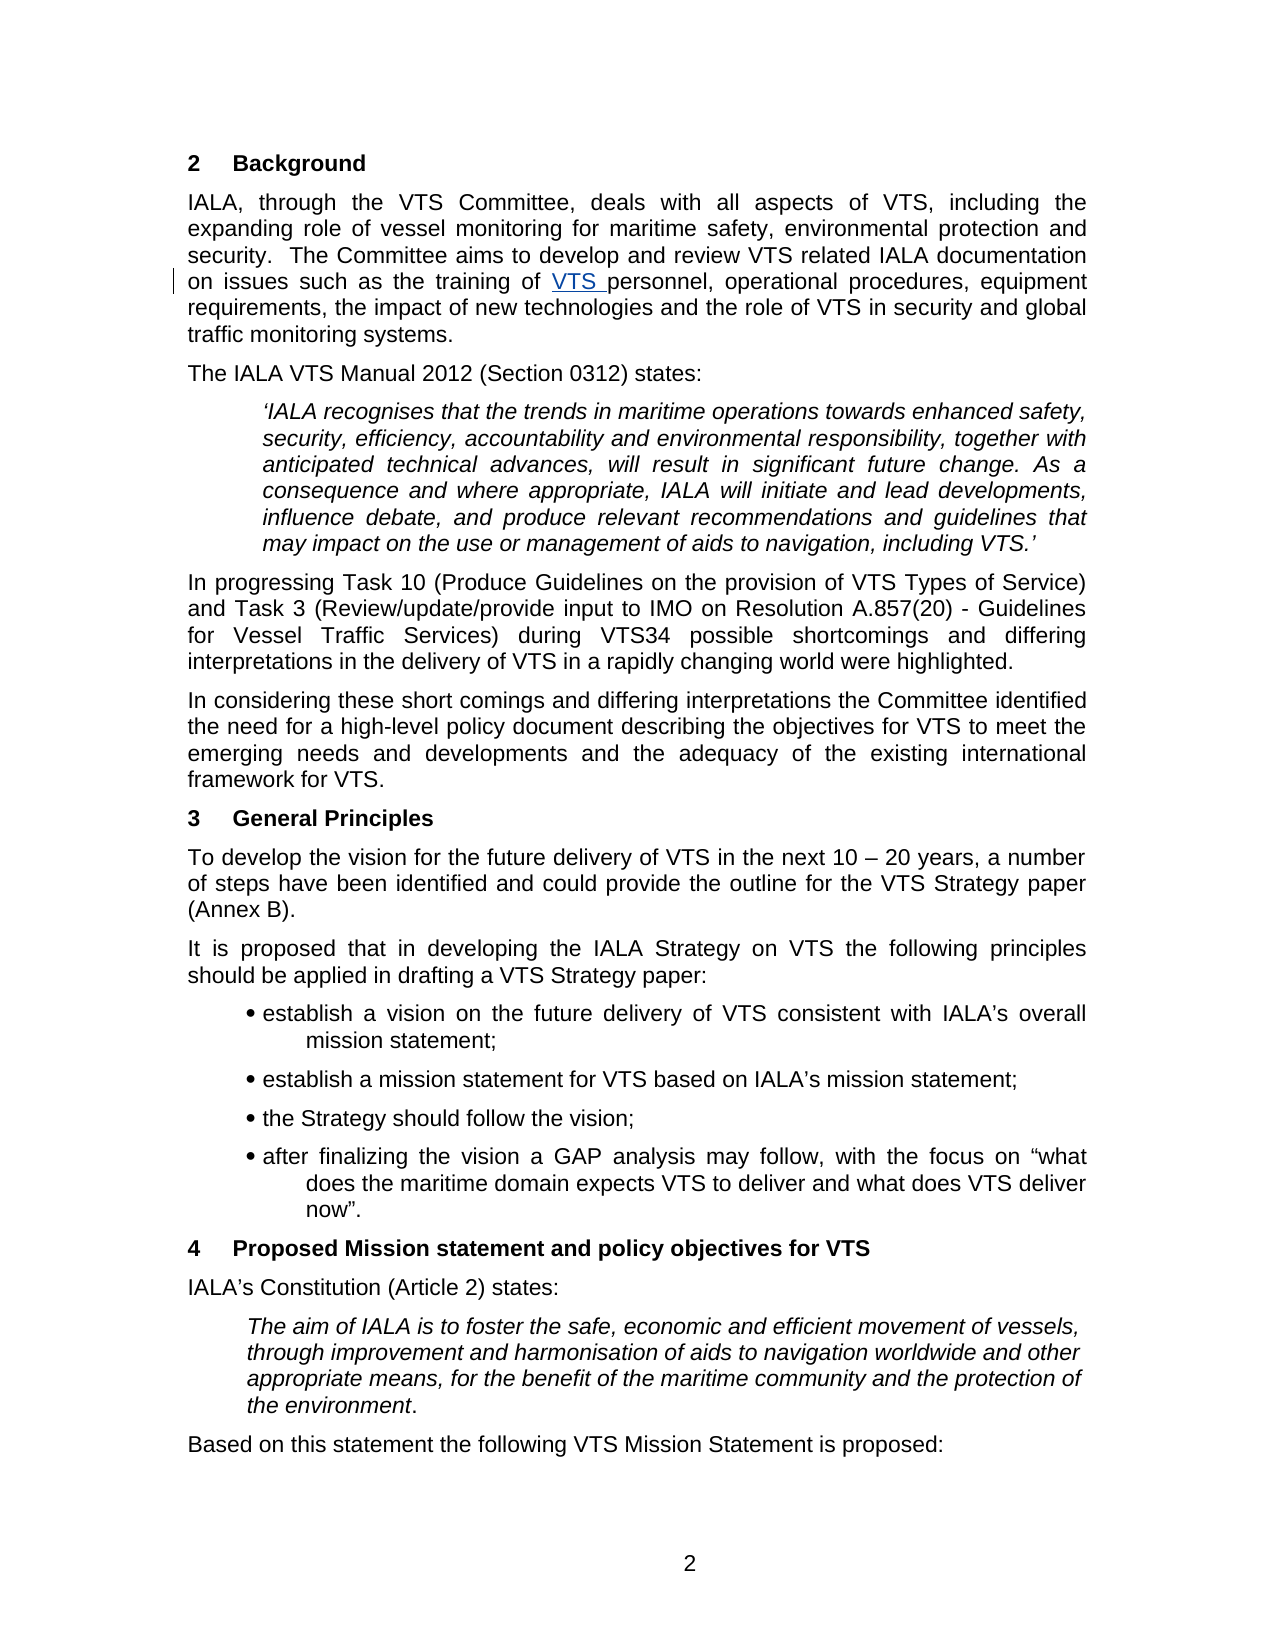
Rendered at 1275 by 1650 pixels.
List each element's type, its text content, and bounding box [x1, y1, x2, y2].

text establish a vision on the future delivery of VTS consistent with IALA’s overall mission statement; [247, 1000, 1087, 1053]
text after finalizing the vision a GAP analysis may follow, with the focus on “what does the maritime domain expects VTS to deliver and what does VTS deliver now”. [247, 1143, 1087, 1222]
text In considering these short comings and differing interpretations the Committee identified the need for a high-level policy document describing the objectives for VTS to meet the emerging needs and developments and the adequacy of the existing international framework for VTS. [187, 687, 1087, 792]
text the Strategy should follow the vision; [247, 1104, 1087, 1131]
text establish a mission statement for VTS based on IALA’s mission statement; [247, 1066, 1087, 1092]
text It is proposed that in developing the IALA Strategy on VTS the following principles should be applied in drafting a VTS Strategy paper: [187, 935, 1087, 988]
subtitle Proposed statement and policy objectives for VTS [187, 1235, 1087, 1261]
text ‘IALA recognises that the trends in maritime operations towards enhanced safety, security, efficiency, accountability and environmental responsibility, together with anticipated technical advances, will result in significant future change. As a consequence and where appropriate, IALA will initiate and lead developments, influence debate, and produce relevant recommendations and guidelines that may impact on the use or management of aids to navigation, including VTS.’ [262, 398, 1087, 556]
text The aim of IALA is to foster the safe, economic and efficient movement of vessels, through improvement and harmonisation of aids to navigation worldwide and other appropriate means, for the benefit of the maritime community and the protection of the environment. [247, 1313, 1087, 1418]
text Based on this statement the following VTS Mission Statement is proposed: [187, 1431, 1087, 1457]
text To develop the vision for the future delivery of VTS in the next 10 – 20 years, a number of steps have been identified and could provide the outline for the VTS Strategy paper (Annex B). [187, 844, 1087, 923]
text IALA’s Constitution (Article 2) states: [187, 1274, 1087, 1300]
subtitle Background [187, 150, 1087, 176]
text The IALA VTS Manual 2012 (Section 0312) states: [187, 359, 1087, 386]
text IALA, through the VTS Committee, deals with all aspects of VTS, including the expanding role of vessel monitoring for maritime safety, environmental protection and security. The Committee aims to develop and review VTS related IALA documentation on issues such as the training of personnel, operational procedures, equipment requirements, the impact of new technologies and the role of VTS in security and global traffic monitoring systems. [187, 189, 1087, 347]
subtitle General Principles [187, 805, 1087, 831]
text In progressing Task 10 (Produce Guidelines on the provision of VTS Types of Service) and Task 3 (Review/update/provide input to IMO on Resolution A.857(20) - Guidelines for Vessel Traffic Services) during VTS34 possible shortcomings and differing interpretations in the delivery of VTS in a rapidly changing world were highlighted. [187, 569, 1087, 674]
